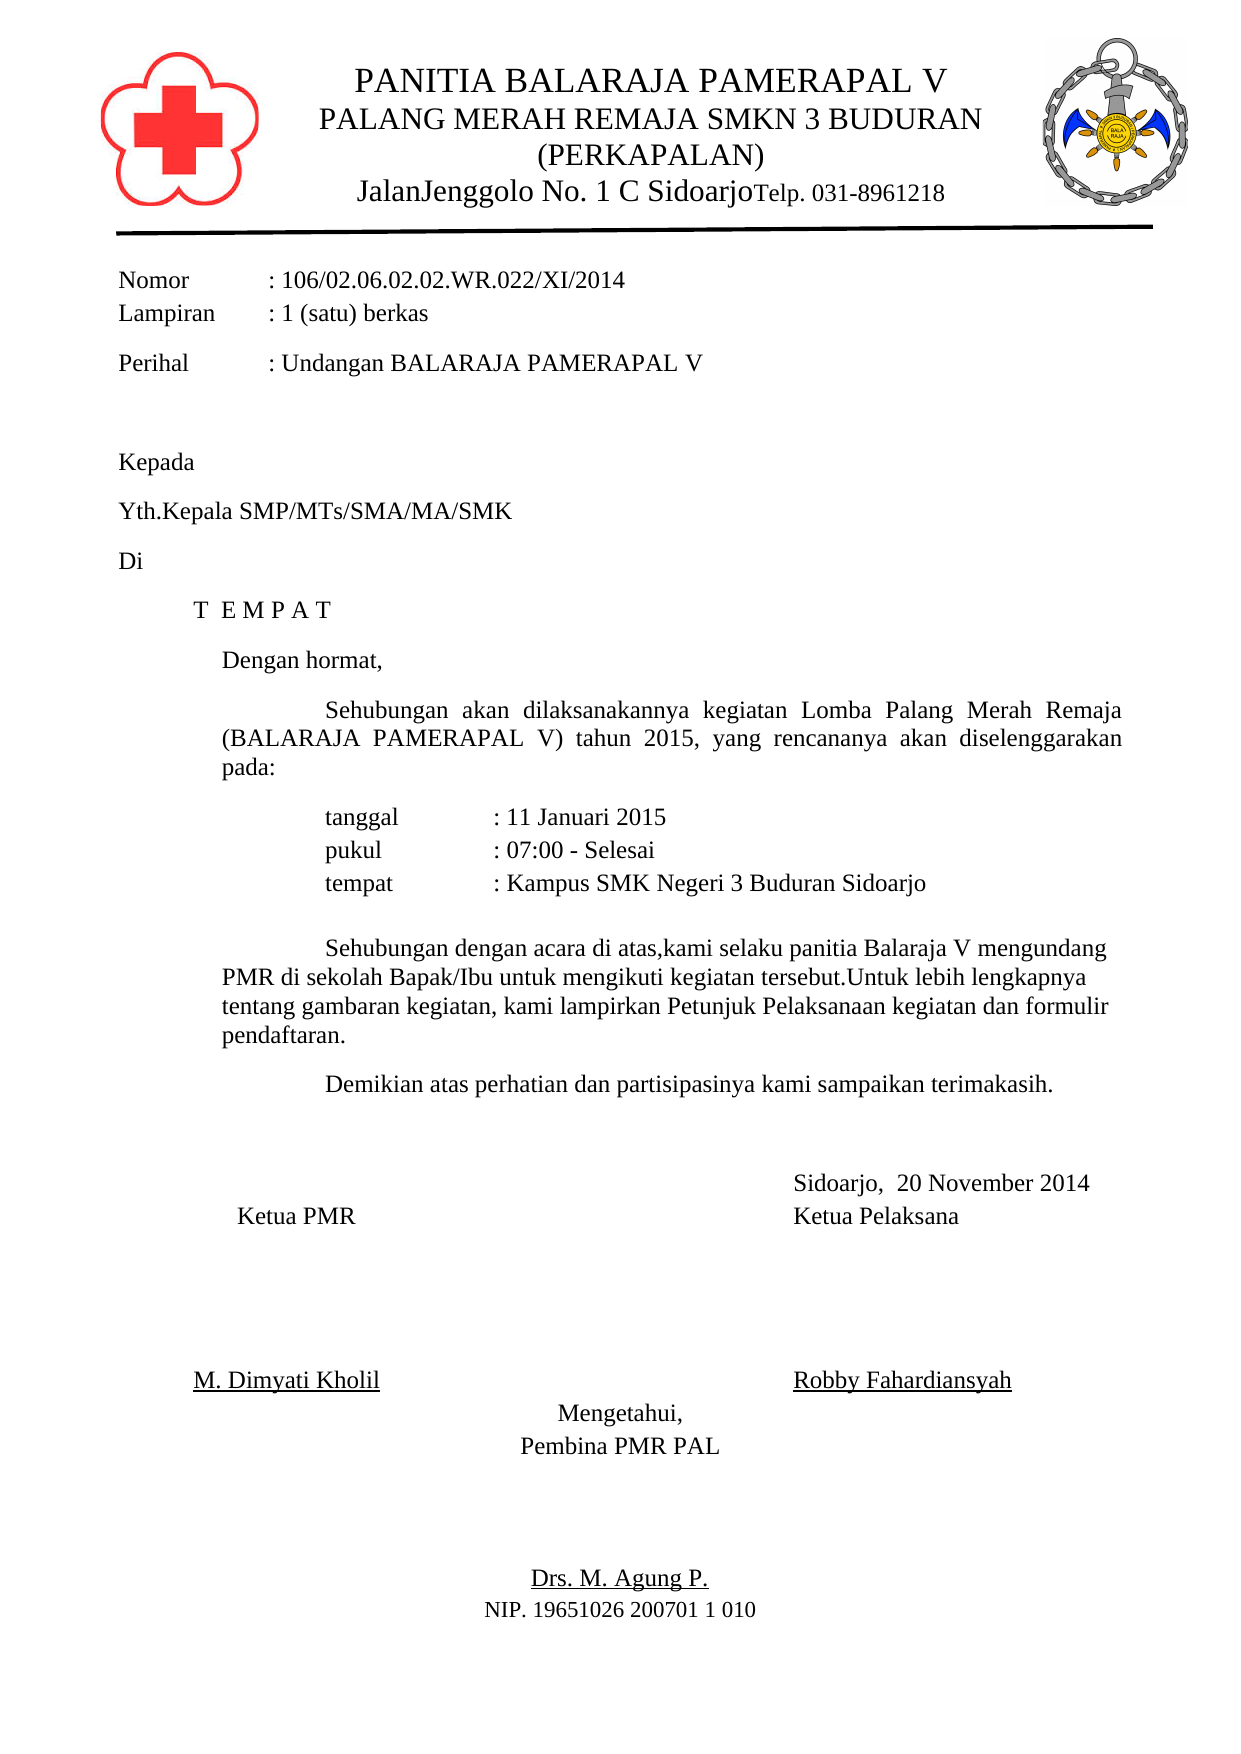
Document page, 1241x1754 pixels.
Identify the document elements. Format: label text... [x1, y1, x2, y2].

text Sehubungan dengan acara di atas,kami selaku panitia Balaraja V mengundang PMR di sekolah Bapak/Ibu untuk mengikuti kegiatan tersebut.Untuk lebih lengkapnya tentang gambaran kegiatan, kami lampirkan Petunjuk Pelaksanaan kegiatan dan formulir pendaftaran. [222, 933, 1122, 1048]
text T E M P A T [118, 596, 1122, 624]
text Drs. M. Agung P. [493, 1563, 1122, 1592]
text Sehubungan akan dilaksanakannya kegiatan Lomba Palang Merah Remaja (BALARAJA PAMERAPAL V) tahun 2015, yang rencananya akan diselenggarakan pada: [222, 695, 1122, 781]
text pukul : 07:00 - Selesai [251, 835, 1122, 863]
text NIP. 19651026 200701 1 010 [118, 1596, 1122, 1622]
text PANITIA BALARAJA PAMERAPAL V [259, 59, 1042, 100]
text Kepada [118, 447, 1122, 476]
text Mengetahui, [118, 1398, 1122, 1427]
text tanggal : 11 Januari 2015 [251, 802, 1122, 831]
text Demikian atas perhatian dan partisipasinya kami sampaikan terimakasih. [222, 1069, 1122, 1098]
text tempat : Kampus SMK Negeri 3 Buduran Sidoarjo [251, 868, 1122, 896]
picture [1042, 38, 1188, 206]
text Perihal : Undangan BALARAJA PAMERAPAL V [118, 348, 1122, 376]
text Nomor : 106/02.06.02.02.WR.022/XI/2014 [118, 265, 1122, 294]
text Di [118, 546, 1122, 575]
text JalanJenggolo No. 1 C SidoarjoTelp. 031-8961218 [118, 172, 1122, 208]
text Lampiran : 1 (satu) berkas [118, 298, 1122, 327]
text Pembina PMR PAL [118, 1431, 1122, 1460]
text Ketua PMR Ketua Pelaksana [118, 1201, 1122, 1230]
text Yth.Kepala SMP/MTs/SMA/MA/SMK [118, 496, 1122, 525]
text M. Dimyati Kholil Robby Fahardiansyah [193, 1365, 1122, 1394]
text PALANG MERAH REMAJA SMKN 3 BUDURAN (PERKAPALAN) [259, 100, 1042, 172]
text Sidoarjo, 20 November 2014 [793, 1168, 1122, 1197]
text Dengan hormat, [147, 645, 1122, 674]
picture [100, 52, 259, 206]
